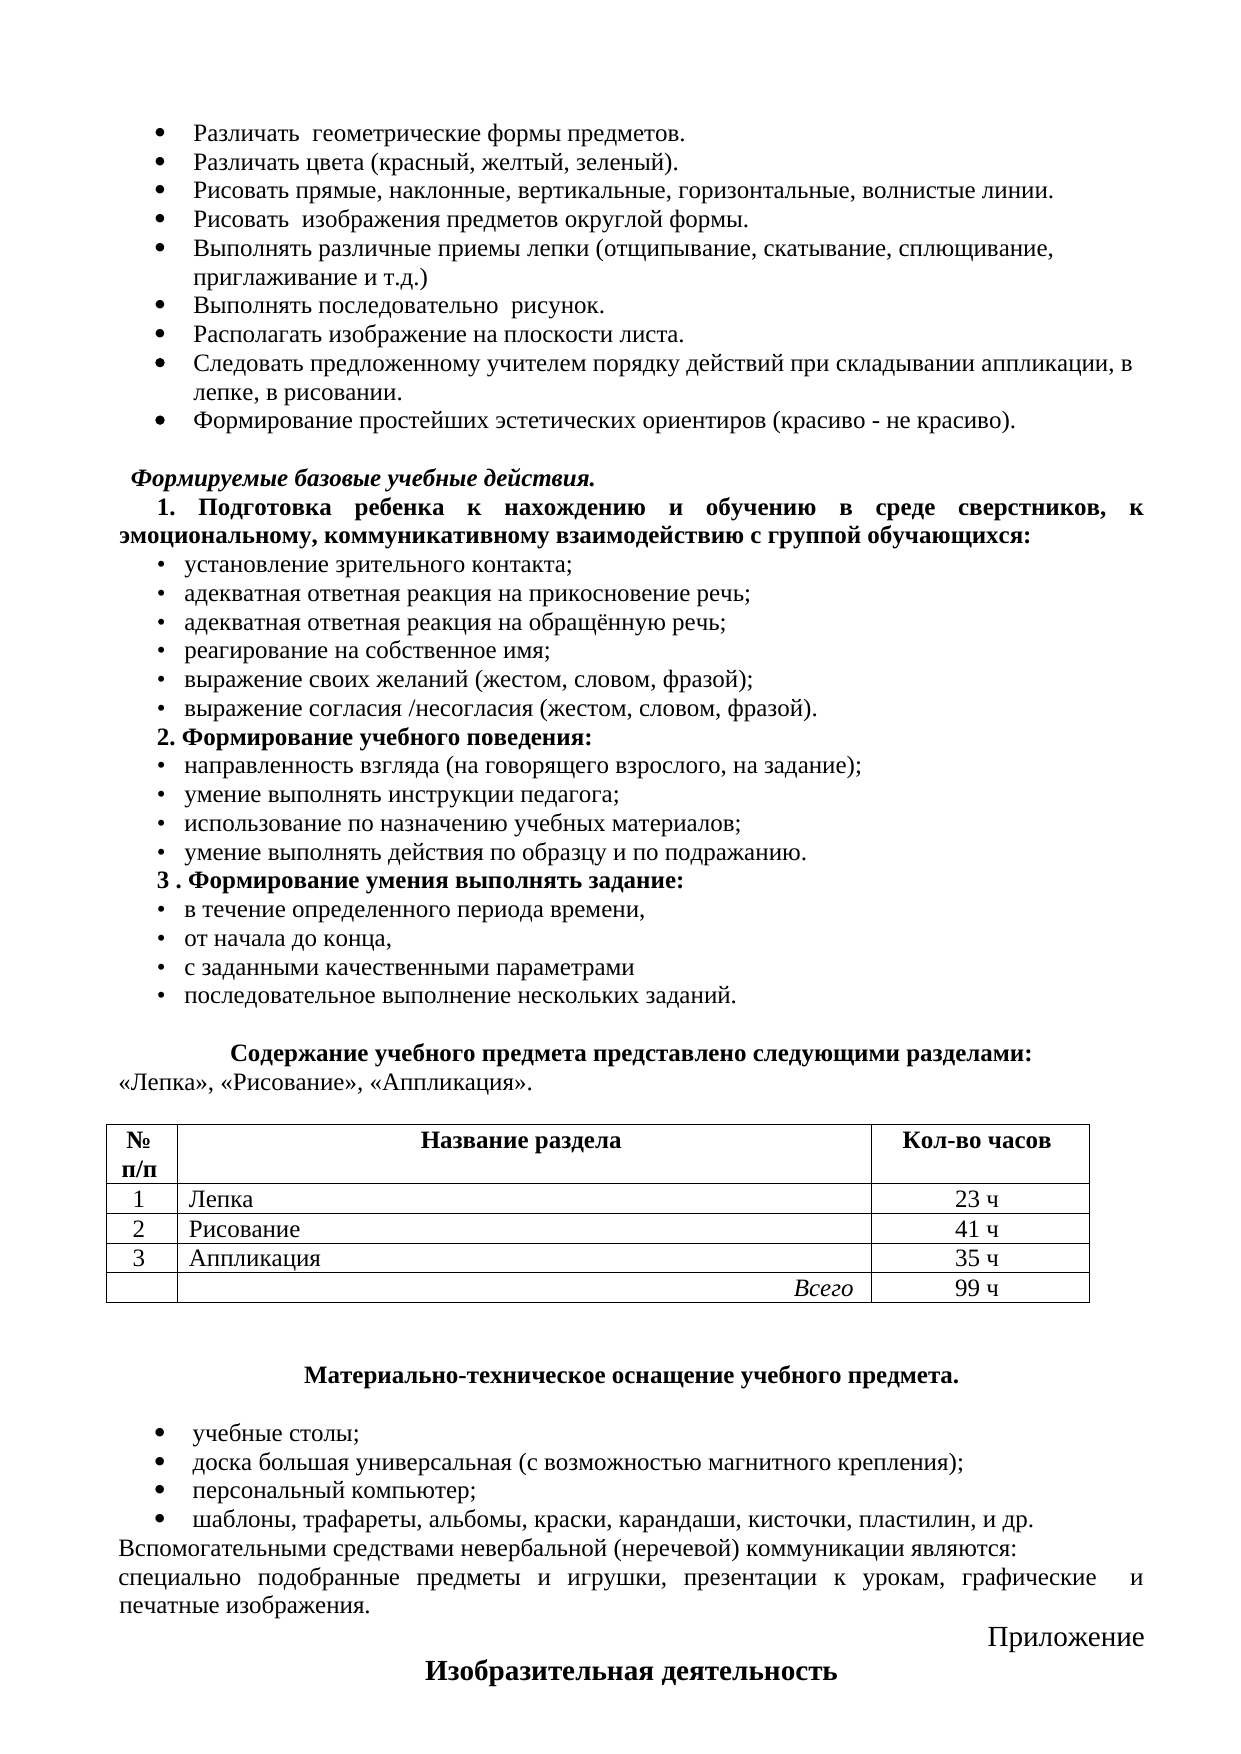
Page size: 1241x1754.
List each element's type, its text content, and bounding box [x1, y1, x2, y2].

table_cell 23 ч [872, 1184, 1089, 1213]
list учебные столы; [155, 1418, 1152, 1447]
text Содержание учебного предмета представлено следующими разделами: [118, 1038, 1145, 1067]
text • использование по назначению учебных материалов; [119, 808, 1145, 837]
table_header № п/п [107, 1125, 177, 1183]
text • умение выполнять инструкции педагога; [119, 779, 1145, 808]
list Следовать предложенному учителем порядку действий при складывании аппликации, в лепке, в рисовании. [156, 348, 1152, 406]
list Различать геометрические формы предметов. [156, 118, 1152, 147]
list Формирование простейших эстетических ориентиров (красиво - не красиво). [156, 406, 1152, 434]
list Выполнять различные приемы лепки (отщипывание, скатывание, сплющивание, приглаживание и т.д.) [156, 233, 1152, 291]
text 2. Формирование учебного поведения: [119, 722, 1145, 751]
table_cell 99 ч [872, 1273, 1089, 1302]
text Материально-техническое оснащение учебного предмета. [118, 1361, 1145, 1389]
text • последовательное выполнение нескольких заданий. [119, 981, 1145, 1009]
text • направленность взгляда (на говорящего взрослого, на задание); [119, 751, 1145, 779]
text • адекватная ответная реакция на обращённую речь; [119, 607, 1145, 636]
text Изобразительная деятельность [118, 1653, 1145, 1686]
table_cell 2 [107, 1214, 177, 1242]
list доска большая универсальная (с возможностью магнитного крепления); [155, 1447, 1152, 1476]
table_cell 1 [107, 1184, 177, 1213]
text Формируемые базовые учебные действия. [118, 463, 1145, 492]
text • выражение согласия /несогласия (жестом, словом, фразой). [119, 693, 1145, 722]
table_header Кол-во часов [872, 1125, 1089, 1183]
text • адекватная ответная реакция на прикосновение речь; [119, 578, 1145, 607]
table_cell 35 ч [872, 1244, 1089, 1272]
table_cell Аппликация [178, 1244, 871, 1272]
table_cell 3 [107, 1244, 177, 1272]
text «Лепка», «Рисование», «Аппликация». [118, 1067, 1145, 1096]
table_cell [107, 1273, 177, 1302]
list Рисовать прямые, наклонные, вертикальные, горизонтальные, волнистые линии. [156, 176, 1152, 204]
table_cell 41 ч [872, 1214, 1089, 1242]
table_cell Рисование [178, 1214, 871, 1242]
text 1. Подготовка ребенка к нахождению и обучению в среде сверстников, к эмоциональному, коммуникативному взаимодействию с группой обучающихся: [119, 492, 1145, 549]
text Вспомогательными средствами невербальной (неречевой) коммуникации являются: [118, 1533, 1145, 1562]
list шаблоны, трафареты, альбомы, краски, карандаши, кисточки, пластилин, и др. [155, 1504, 1152, 1533]
text специально подобранные предметы и игрушки, презентации к урокам, графические и печатные изображения. [118, 1562, 1145, 1619]
table_cell Лепка [178, 1184, 871, 1213]
list Рисовать изображения предметов округлой формы. [156, 204, 1152, 233]
list Различать цвета (красный, желтый, зеленый). [156, 147, 1152, 176]
text • в течение определенного периода времени, [119, 894, 1145, 923]
list Выполнять последовательно рисунок. [156, 291, 1152, 319]
table_header Название раздела [178, 1125, 871, 1183]
text • умение выполнять действия по образцу и по подражанию. [119, 837, 1145, 866]
list персональный компьютер; [155, 1476, 1152, 1504]
text • выражение своих желаний (жестом, словом, фразой); [119, 664, 1145, 693]
text • установление зрительного контакта; [119, 549, 1145, 578]
text • реагирование на собственное имя; [119, 636, 1145, 664]
text 3 . Формирование умения выполнять задание: [119, 866, 1145, 894]
text • от начала до конца, [119, 923, 1145, 952]
text • с заданными качественными параметрами [119, 952, 1145, 981]
table_cell Всего [178, 1273, 871, 1302]
text Приложение [118, 1619, 1145, 1653]
list Располагать изображение на плоскости листа. [156, 319, 1152, 348]
